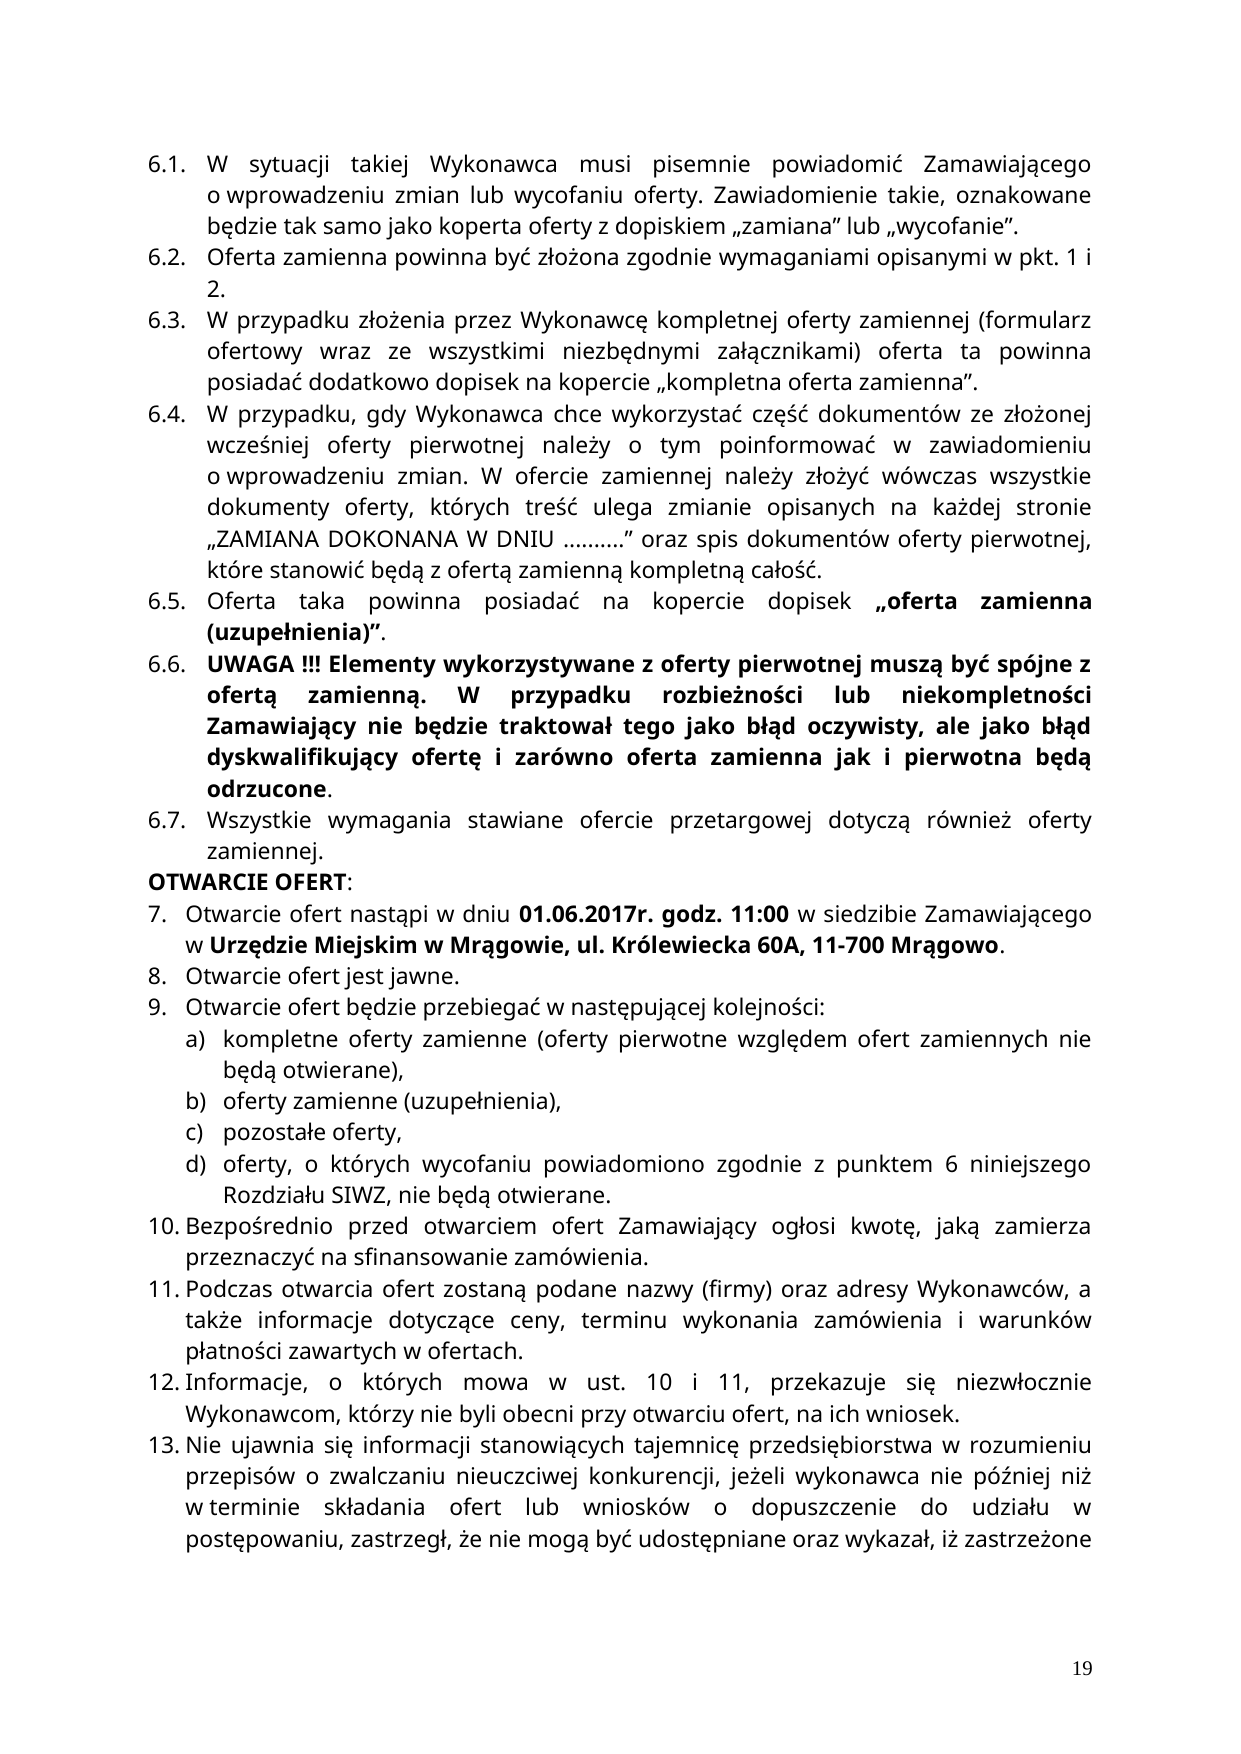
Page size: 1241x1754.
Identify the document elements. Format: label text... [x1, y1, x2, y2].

list W sytuacji takiej Wykonawca musi pisemnie powiadomić Zamawiającego o wprowadzeniu zmian lub wycofaniu oferty. Zawiadomienie takie, oznakowane będzie tak samo jako koperta oferty z dopiskiem „zamiana” lub „wycofanie”. [148, 148, 1093, 241]
list Otwarcie ofert nastąpi w dniu 01.06.2017r. godz. 11:00 w siedzibie Zamawiającego w Urzędzie Miejskim w Mrągowie, ul. Królewiecka 60A, 11-700 Mrągowo. [148, 898, 1093, 960]
list Informacje, o których mowa w ust. 10 i 11, przekazuje się niezwłocznie Wykonawcom, którzy nie byli obecni przy otwarciu ofert, na ich wniosek. [148, 1366, 1093, 1429]
list Oferta taka powinna posiadać na kopercie dopisek „oferta zamienna (uzupełnienia)”. [148, 585, 1093, 648]
text OTWARCIE OFERT: [148, 866, 1093, 898]
list kompletne oferty zamienne (oferty pierwotne względem ofert zamiennych nie będą otwierane), [185, 1023, 1093, 1085]
list W przypadku złożenia przez Wykonawcę kompletnej oferty zamiennej (formularz ofertowy wraz ze wszystkimi niezbędnymi załącznikami) oferta ta powinna posiadać dodatkowo dopisek na kopercie „kompletna oferta zamienna”. [148, 304, 1093, 398]
list Otwarcie ofert jest jawne. [148, 960, 1093, 991]
list UWAGA !!! Elementy wykorzystywane z oferty pierwotnej muszą być spójne z ofertą zamienną. W przypadku rozbieżności lub niekompletności Zamawiający nie będzie traktował tego jako błąd oczywisty, ale jako błąd dyskwalifikujący ofertę i zarówno oferta zamienna jak i pierwotna będą odrzucone. [148, 648, 1093, 804]
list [148, 1429, 1093, 1554]
list Oferta zamienna powinna być złożona zgodnie wymaganiami opisanymi w pkt. 1 i 2. [148, 241, 1093, 304]
list W przypadku, gdy Wykonawca chce wykorzystać część dokumentów ze złożonej wcześniej oferty pierwotnej należy o tym poinformować w zawiadomieniu o wprowadzeniu zmian. W ofercie zamiennej należy złożyć wówczas wszystkie dokumenty oferty, których treść ulega zmianie opisanych na każdej stronie „ZAMIANA DOKONANA W DNIU ..........” oraz spis dokumentów oferty pierwotnej, które stanowić będą z ofertą zamienną kompletną całość. [148, 398, 1093, 585]
list Otwarcie ofert będzie przebiegać w następującej kolejności: [148, 991, 1093, 1023]
list oferty zamienne (uzupełnienia), [185, 1085, 1093, 1116]
list pozostałe oferty, [185, 1116, 1093, 1148]
list Podczas otwarcia ofert zostaną podane nazwy (firmy) oraz adresy Wykonawców, a także informacje dotyczące ceny, terminu wykonania zamówienia i warunków płatności zawartych w ofertach. [148, 1273, 1093, 1366]
list Bezpośrednio przed otwarciem ofert Zamawiający ogłosi kwotę, jaką zamierza przeznaczyć na sfinansowanie zamówienia. [148, 1210, 1093, 1273]
list oferty, o których wycofaniu powiadomiono zgodnie z punktem 6 niniejszego Rozdziału SIWZ, nie będą otwierane. [185, 1148, 1093, 1210]
list Wszystkie wymagania stawiane ofercie przetargowej dotyczą również oferty zamiennej. [148, 804, 1093, 866]
